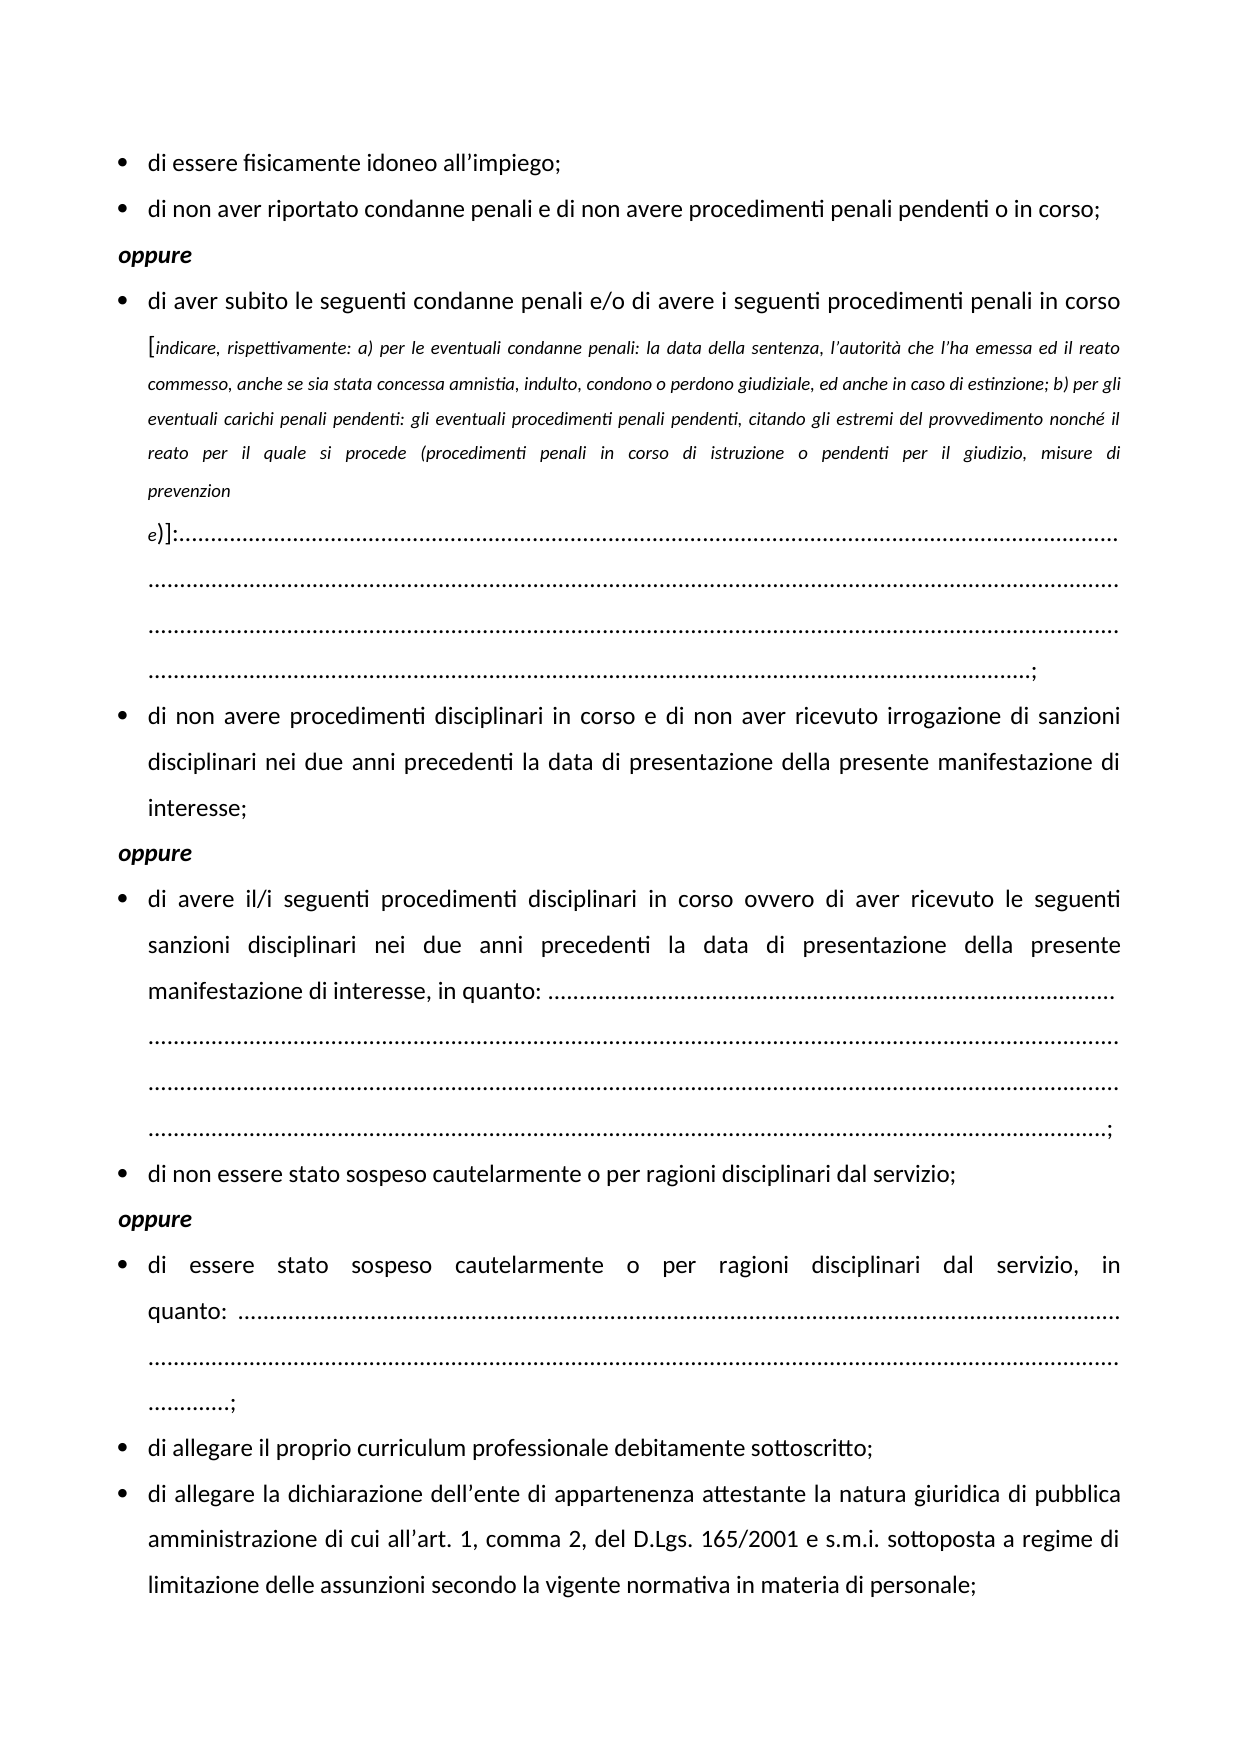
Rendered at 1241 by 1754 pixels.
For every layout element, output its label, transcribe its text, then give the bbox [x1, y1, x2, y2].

list di allegare la dichiarazione dell’ente di appartenenza attestante la natura giuridica di pubblica amministrazione di cui all’art. 1, comma 2, del D.Lgs. 165/2001 e s.m.i. sottoposta a regime di limitazione delle assunzioni secondo la vigente normativa in materia di personale; [118, 1478, 1122, 1600]
list di non avere procedimenti disciplinari in corso e di non aver ricevuto irrogazione di sanzioni disciplinari nei due anni precedenti la data di presentazione della presente manifestazione di interesse; [118, 700, 1122, 822]
list di non aver riportato condanne penali e di non avere procedimenti penali pendenti o in corso; [118, 193, 1122, 224]
list di aver subito le seguenti condanne penali e/o di avere i seguenti procedimenti penali in corso [indicare, rispettivamente: a) per le eventuali condanne penali: la data della sentenza, l’autorità che l’ha emessa ed il reato commesso, anche se sia stata concessa amnistia, indulto, condono o perdono giudiziale, ed anche in caso di estinzione; b) per gli eventuali carichi penali pendenti: gli eventuali procedimenti penali pendenti, citando gli estremi del provvedimento nonché il reato per il quale si procede (procedimenti penali in corso di istruzione o pendenti per il giudizio, misure di prevenzione)]:.....................................................................................................................................................................................................................................................................................................................................................................................................................................................................................................................................................................................................................; [118, 285, 1122, 685]
text oppure [118, 838, 1122, 868]
list di allegare il proprio curriculum professionale debitamente sottoscritto; [118, 1432, 1122, 1463]
text oppure [118, 239, 1122, 269]
list di essere stato sospeso cautelarmente o per ragioni disciplinari dal servizio, in quanto: ...................................................................................................................................................................................................................................................................................................................; [118, 1249, 1122, 1417]
text oppure [118, 1203, 1122, 1234]
list di essere fisicamente idoneo all’impiego; [118, 148, 1122, 178]
list ............................................................................................................................................................................................................................................................................................................................................................................................................................................................................; [148, 1021, 1122, 1142]
list di avere il/i seguenti procedimenti disciplinari in corso ovvero di aver ricevuto le seguenti sanzioni disciplinari nei due anni precedenti la data di presentazione della presente manifestazione di interesse, in quanto: .......................................................................................... [118, 883, 1122, 1005]
list di non essere stato sospeso cautelarmente o per ragioni disciplinari dal servizio; [118, 1158, 1122, 1188]
